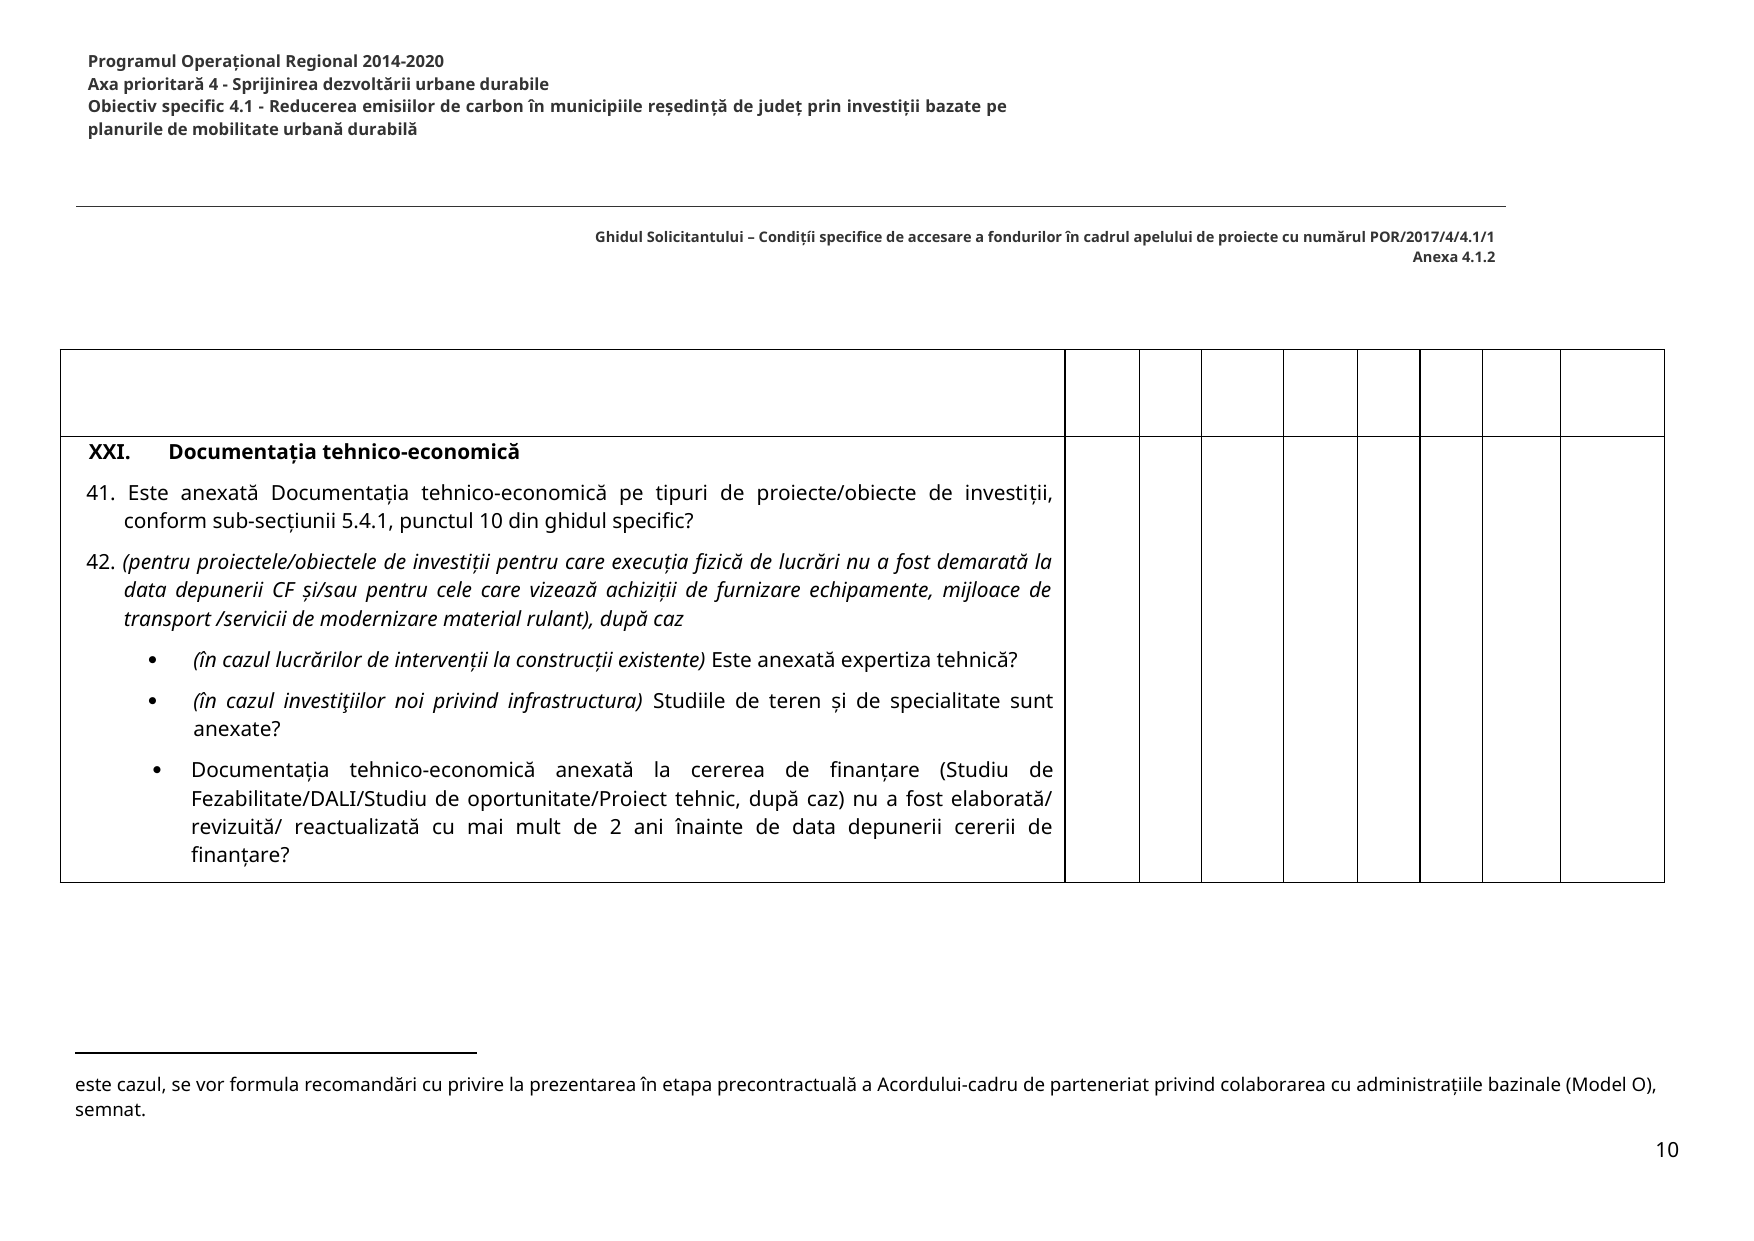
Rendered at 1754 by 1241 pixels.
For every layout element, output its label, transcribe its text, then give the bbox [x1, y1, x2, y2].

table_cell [61, 350, 1064, 436]
table_cell Documentaţia tehnico-economică Este anexată Documentaţia tehnico-economică pe tipuri de proiecte/obiecte de investiții, conform sub-secțiunii 5.4.1, punctul 10 din ghidul specific? (pentru proiectele/obiectele de investiții pentru care execuția fizică de lucrări nu a fost demarată la data depunerii CF şi/sau pentru cele care vizează achiziţii de furnizare echipamente, mijloace de transport /servicii de modernizare material rulant), după caz (în cazul lucrărilor de intervenții la construcții existente) Este anexată expertiza tehnică? (în cazul investiţiilor noi privind infrastructura) Studiile de teren și de specialitate sunt anexate? Documentaţia tehnico-economică anexată la cererea de finanțare (Studiu de Fezabilitate/DALI/Studiu de oportunitate/Proiect tehnic, după caz) nu a fost elaborată/ revizuită/ reactualizată cu mai mult de 2 ani înainte de data depunerii cererii de finanţare? [61, 437, 1064, 882]
table_cell [1421, 437, 1482, 882]
table_cell [1202, 350, 1283, 436]
table_cell [1358, 350, 1419, 436]
table_cell [1284, 350, 1357, 436]
table_cell [1066, 350, 1139, 436]
table_cell [1358, 437, 1419, 882]
table_cell [1202, 437, 1283, 882]
table_cell [1284, 437, 1357, 882]
table_cell [1140, 350, 1201, 436]
table_cell [1483, 437, 1560, 882]
table_cell [1066, 437, 1139, 882]
table_cell [1483, 350, 1560, 436]
table_cell [1561, 437, 1664, 882]
table_cell [1421, 350, 1482, 436]
table_cell [1140, 437, 1201, 882]
table_cell [1561, 350, 1664, 436]
